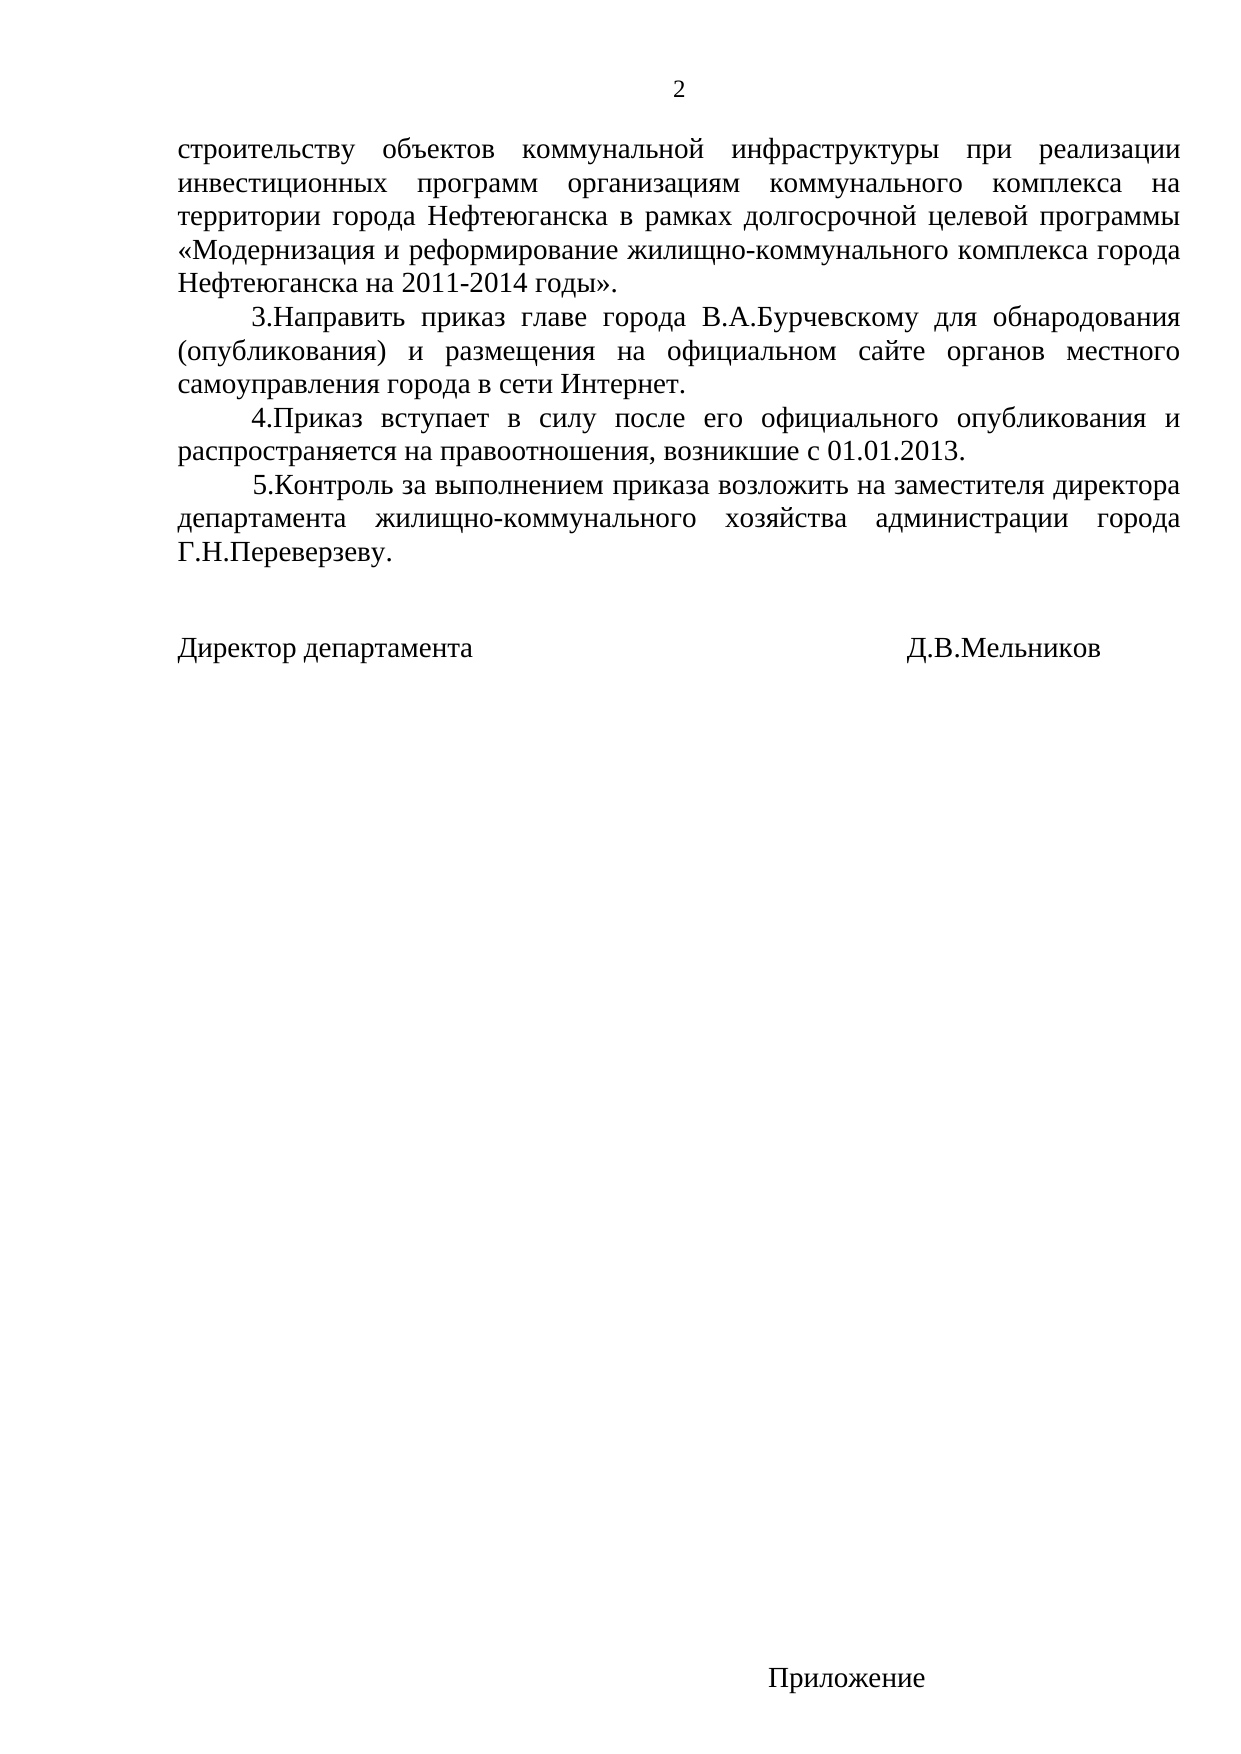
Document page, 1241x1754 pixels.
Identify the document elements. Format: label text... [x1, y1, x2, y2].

text 5.Контроль за выполнением приказа возложить на заместителя директора департамента жилищно-коммунального хозяйства администрации города Г.Н.Переверзеву. [177, 467, 1181, 567]
text 3.Направить приказ главе города В.А.Бурчевскому для обнародования (опубликования) и размещения на официальном сайте органов местного самоуправления города в сети Интернет. [177, 299, 1181, 400]
title Приложение [768, 1660, 1181, 1693]
text Директор департамента Д.В.Мельников [177, 630, 1181, 663]
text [177, 131, 1181, 299]
text 4.Приказ вступает в силу после его официального опубликования и распространяется на правоотношения, возникшие с 01.01.2013. [177, 400, 1181, 467]
